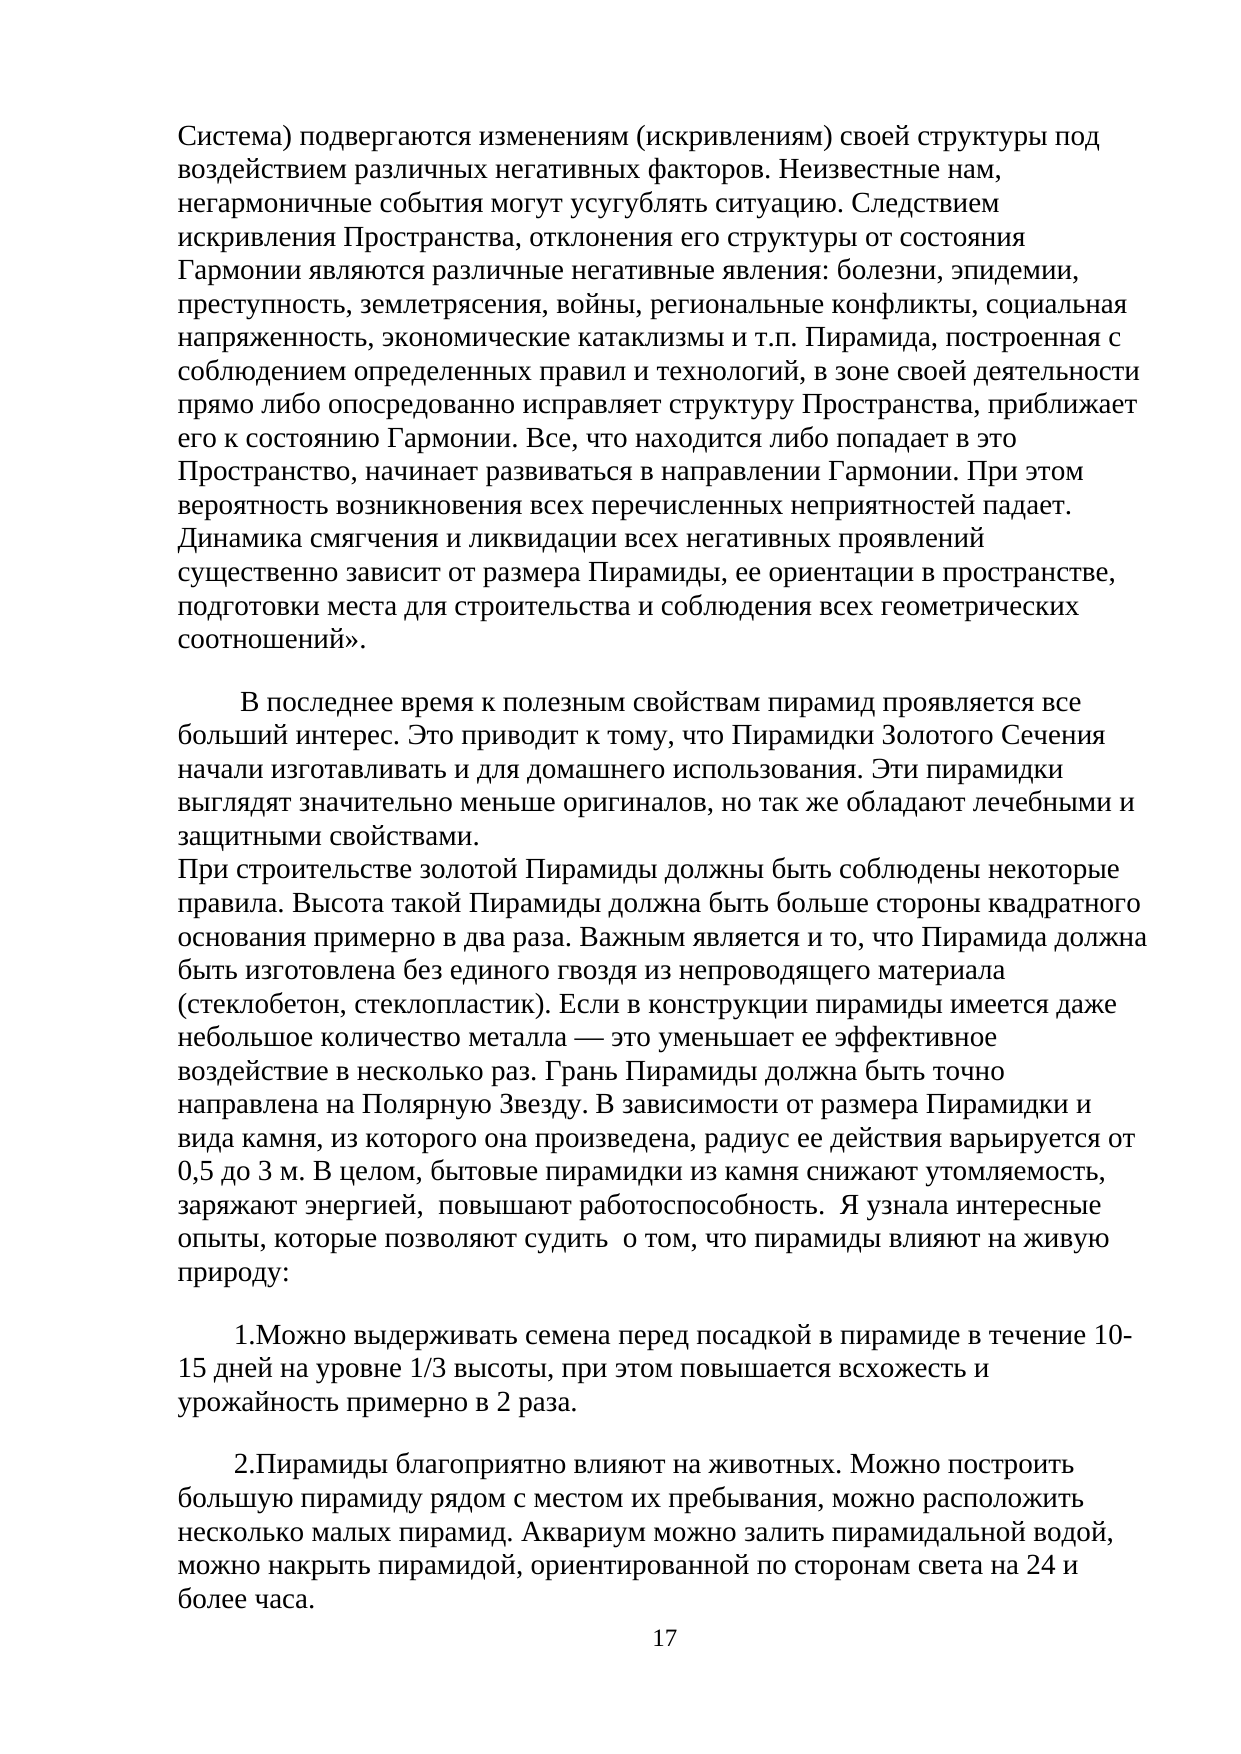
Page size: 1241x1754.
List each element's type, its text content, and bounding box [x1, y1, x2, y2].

text В последнее время к полезным свойствам пирамид проявляется все больший интерес. Это приводит к тому, что Пирамидки Золотого Сечения начали изготавливать и для домашнего использования. Эти пирамидки выглядят значительно меньше оригиналов, но так же обладают лечебными и защитными свойствами. При строительстве золотой Пирамиды должны быть соблюдены некоторые правила. Высота такой Пирамиды должна быть больше стороны квадратного основания примерно в два раза. Важным является и то, что Пирамида должна быть изготовлена без единого гвоздя из непроводящего материала (стеклобетон, стеклопластик). Если в конструкции пирамиды имеется даже небольшое количество металла — это уменьшает ее эффективное воздействие в несколько раз. Грань Пирамиды должна быть точно направлена на Полярную Звезду. В зависимости от размера Пирамидки и вида камня, из которого она произведена, радиус ее действия варьируется от 0,5 до 3 м. В целом, бытовые пирамидки из камня снижают утомляемость, заряжают энергией, повышают работоспособность. Я узнала интересные опыты, которые позволяют судить о том, что пирамиды влияют на живую природу: [177, 684, 1152, 1288]
text 1.Можно выдерживать семена перед посадкой в пирамиде в течение 10-15 дней на уровне 1/3 высоты, при этом повышается всхожесть и урожайность примерно в 2 раза. [177, 1317, 1152, 1417]
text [177, 118, 1152, 655]
text 2.Пирамиды благоприятно влияют на животных. Можно построить большую пирамиду рядом с местом их пребывания, можно расположить несколько малых пирамид. Аквариум можно залить пирамидальной водой, можно накрыть пирамидой, ориентированной по сторонам света на 24 и более часа. [177, 1447, 1152, 1614]
